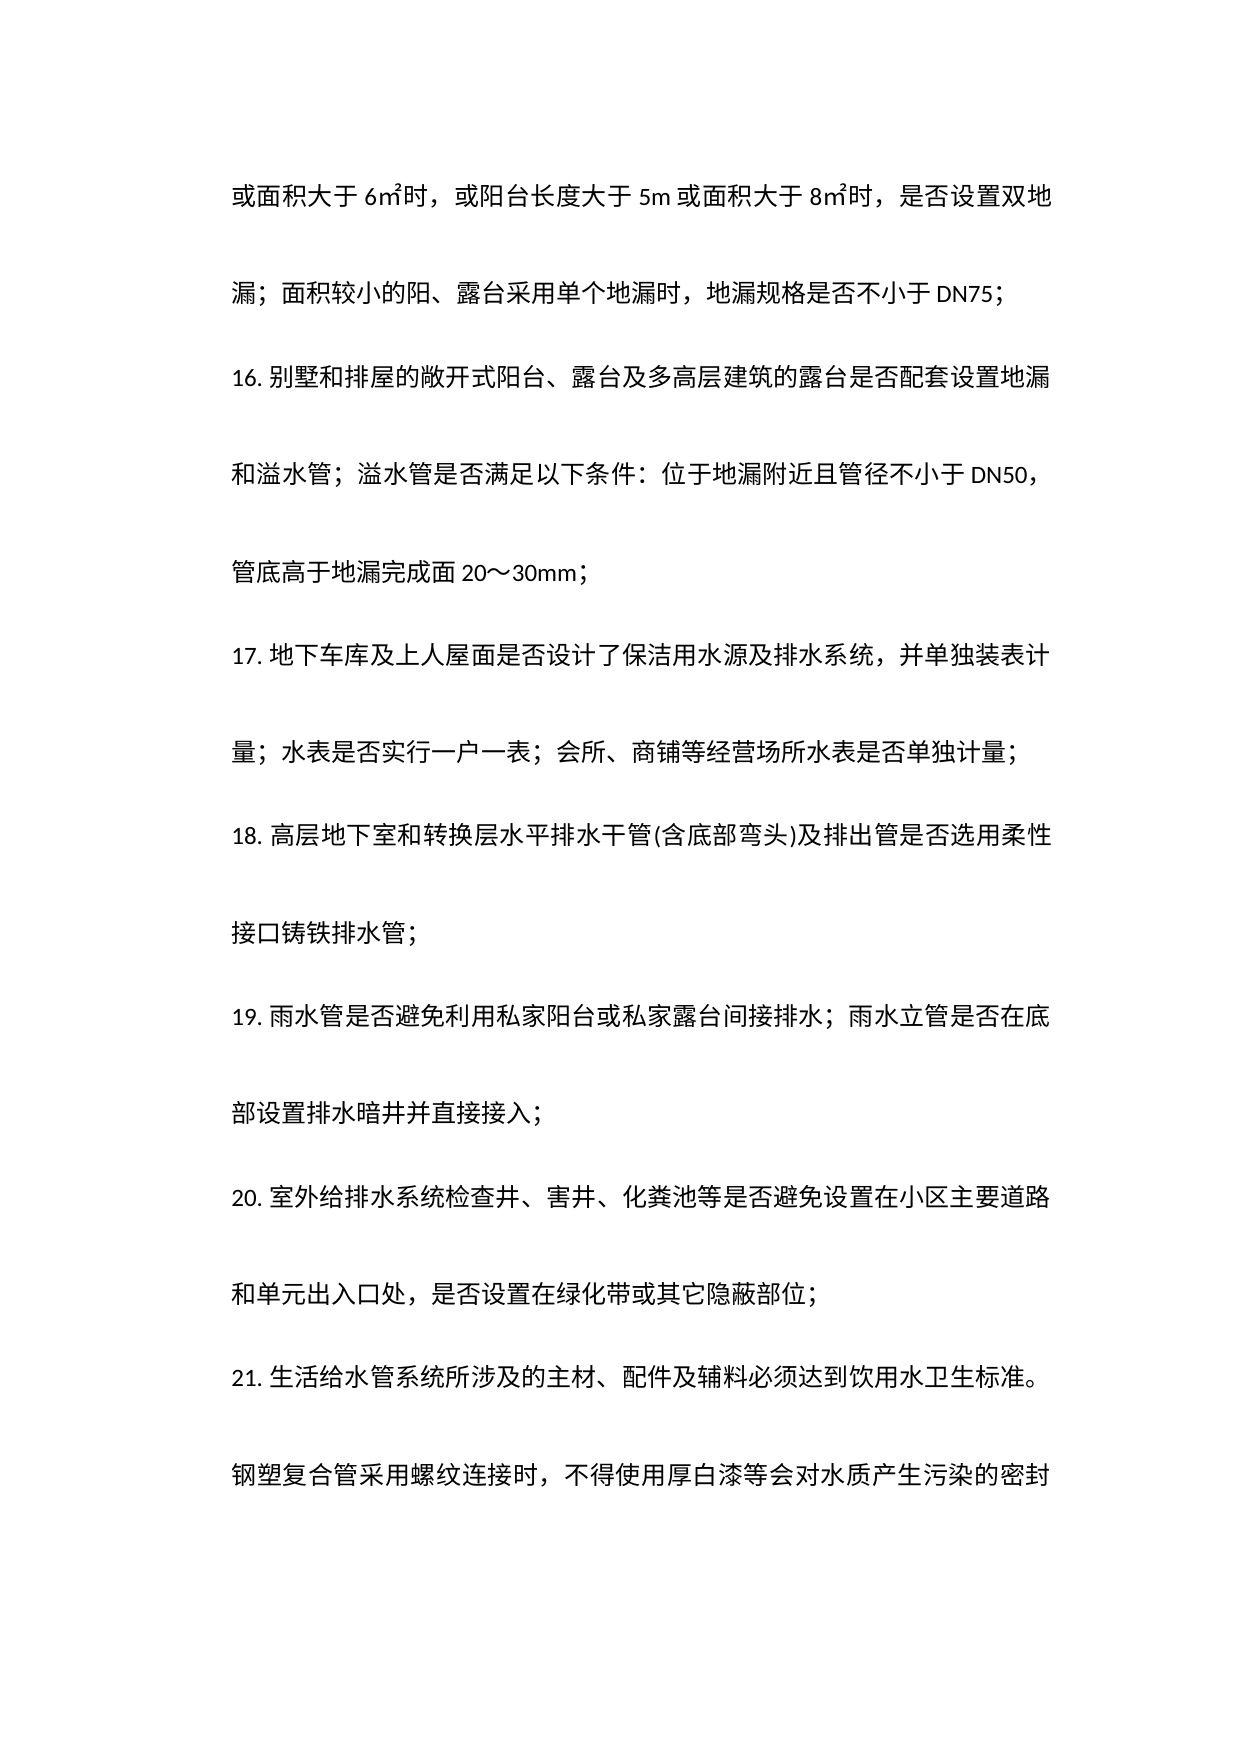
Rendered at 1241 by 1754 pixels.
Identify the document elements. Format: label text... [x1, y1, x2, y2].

list 17. 地下车库及上人屋面是否设计了保洁用水源及排水系统，并单独装表计量；水表是否实行一户一表；会所、商铺等经营场所水表是否单独计量； [231, 621, 1053, 783]
list 20. 室外给排水系统检查井、害井、化粪池等是否避免设置在小区主要道路和单元出入口处，是否设置在绿化带或其它隐蔽部位； [231, 1163, 1053, 1325]
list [231, 162, 1053, 324]
list 18. 高层地下室和转换层水平排水干管(含底部弯头)及排出管是否选用柔性接口铸铁排水管； [231, 801, 1053, 964]
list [231, 1343, 1053, 1506]
list 16. 别墅和排屋的敞开式阳台、露台及多高层建筑的露台是否配套设置地漏和溢水管；溢水管是否满足以下条件：位于地漏附近且管径不小于DN50，管底高于地漏完成面20～30mm； [231, 343, 1053, 603]
list 19. 雨水管是否避免利用私家阳台或私家露台间接排水；雨水立管是否在底部设置排水暗井并直接接入； [231, 982, 1053, 1144]
